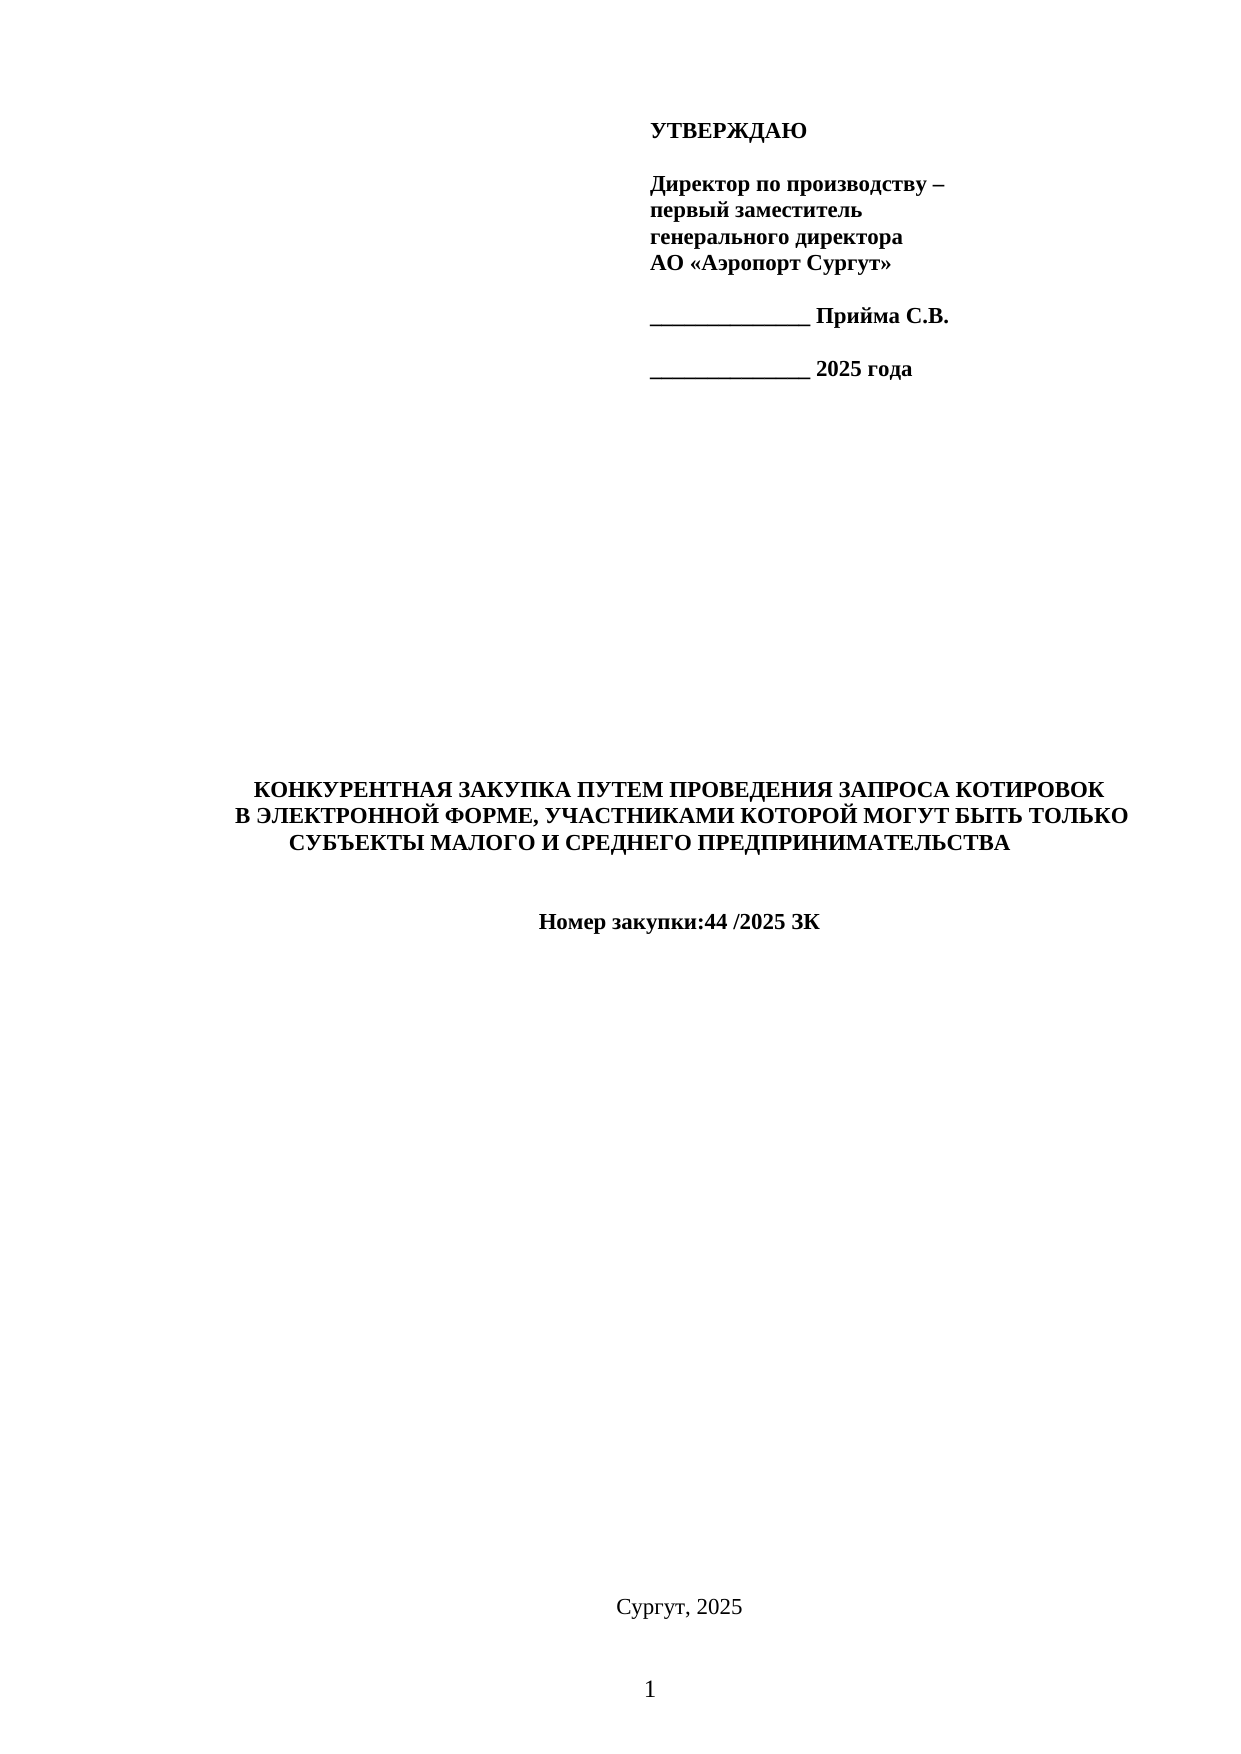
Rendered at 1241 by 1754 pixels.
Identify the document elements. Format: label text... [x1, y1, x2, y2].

text КОНКУРЕНТНАЯ ЗАКУПКА ПУТЕМ ПРОВЕДЕНИЯ ЗАПРОСА КОТИРОВОК [118, 776, 1181, 803]
text ______________ Прийма С.В. [650, 302, 1181, 328]
text генерального директора [650, 223, 1181, 249]
text УТВЕРЖДАЮ [650, 89, 1181, 144]
text Номер закупки:44 /2025 ЗК [118, 908, 1181, 934]
text Сургут, 2025 [118, 1593, 1181, 1619]
text В ЭЛЕКТРОННОЙ ФОРМЕ, УЧАСТНИКАМИ КОТОРОЙ МОГУТ БЫТЬ ТОЛЬКО СУБЪЕКТЫ МАЛОГО И СРЕДНЕГО ПРЕДПРИНИМАТЕЛЬСТВА [118, 803, 1181, 855]
text АО «Аэропорт Сургут» [650, 249, 1181, 276]
text первый заместитель [650, 196, 1181, 223]
text Директор по производству – [650, 170, 1181, 196]
text ______________ 2025 года [650, 354, 1181, 381]
